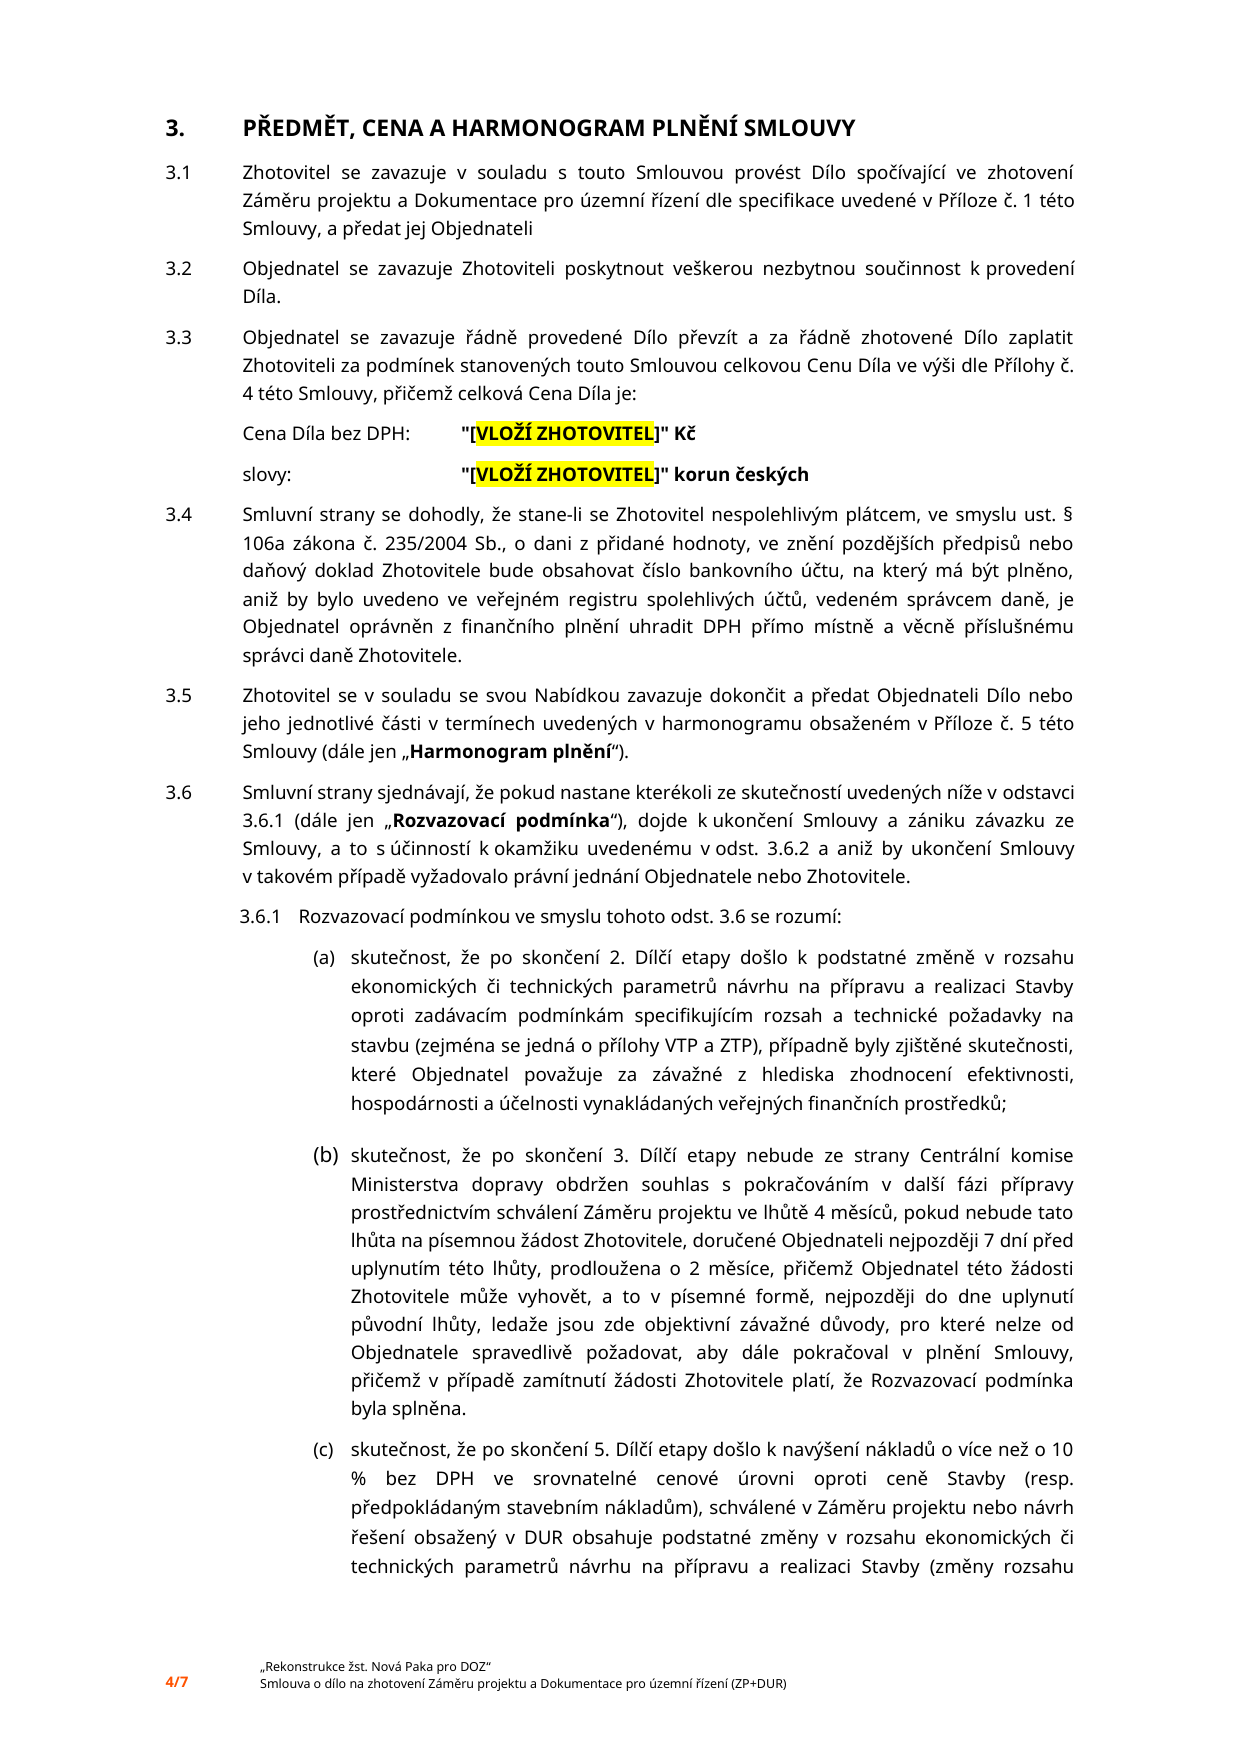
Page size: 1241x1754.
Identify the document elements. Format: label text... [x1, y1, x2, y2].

text Smluvní strany se dohodly, že stane-li se Zhotovitel nespolehlivým plátcem, ve smyslu ust. § 106a zákona č. 235/2004 Sb., o dani z přidané hodnoty, ve znění pozdějších předpisů nebo daňový doklad Zhotovitele bude obsahovat číslo bankovního účtu, na který má být plněno, aniž by bylo uvedeno ve veřejném registru spolehlivých účtů, vedeném správcem daně, je Objednatel oprávněn z finančního plnění uhradit DPH přímo místně a věcně příslušnému správci daně Zhotovitele. [165, 502, 1075, 667]
text Rozvazovací podmínkou ve smyslu tohoto odst. 3.6 se rozumí: [239, 903, 1075, 929]
list skutečnost, že po skončení 3. Dílčí etapy nebude ze strany Centrální komise Ministerstva dopravy obdržen souhlas s pokračováním v další fázi přípravy prostřednictvím schválení Záměru projektu ve lhůtě 4 měsíců, pokud nebude tato lhůta na písemnou žádost Zhotovitele, doručené Objednateli nejpozději 7 dní před uplynutím této lhůty, prodloužena o 2 měsíce, přičemž Objednatel této žádosti Zhotovitele může vyhovět, a to v písemné formě, nejpozději do dne uplynutí původní lhůty, ledaže jsou zde objektivní závažné důvody, pro které nelze od Objednatele spravedlivě požadovat, aby dále pokračoval v plnění Smlouvy, přičemž v případě zamítnutí žádosti Zhotovitele platí, že Rozvazovací podmínka byla splněna. [313, 1141, 1075, 1421]
text Cena Díla bez DPH: "[VLOŽÍ ZHOTOVITEL]" Kč [654, 421, 1075, 446]
text Zhotovitel se zavazuje v souladu s touto Smlouvou provést Dílo spočívající ve zhotovení Záměru projektu a Dokumentace pro územní řízení dle specifikace uvedené v Příloze č. 1 této Smlouvy, a předat jej Objednateli [165, 159, 1075, 241]
text slovy: "[VLOŽÍ ZHOTOVITEL]" korun českých [654, 461, 1075, 487]
text Cena Díla bez DPH: "[VLOŽÍ ZHOTOVITEL]" Kč [242, 421, 476, 446]
text Objednatel se zavazuje řádně provedené Dílo převzít a za řádně zhotovené Dílo zaplatit Zhotoviteli za podmínek stanovených touto Smlouvou celkovou Cenu Díla ve výši dle Přílohy č. 4 této Smlouvy, přičemž celková Cena Díla je: [165, 324, 1075, 406]
text Zhotovitel se v souladu se svou Nabídkou zavazuje dokončit a předat Objednateli Dílo nebo jeho jednotlivé části v termínech uvedených v harmonogramu obsaženém v Příloze č. 5 této Smlouvy (dále jen „Harmonogram plnění“). [165, 682, 1075, 764]
text slovy: "[VLOŽÍ ZHOTOVITEL]" korun českých [242, 461, 476, 487]
text Objednatel se zavazuje Zhotoviteli poskytnout veškerou nezbytnou součinnost k provedení Díla. [165, 256, 1075, 309]
list skutečnost, že po skončení 2. Dílčí etapy došlo k podstatné změně v rozsahu ekonomických či technických parametrů návrhu na přípravu a realizaci Stavby oproti zadávacím podmínkám specifikujícím rozsah a technické požadavky na stavbu (zejména se jedná o přílohy VTP a ZTP), případně byly zjištěné skutečnosti, které Objednatel považuje za závažné z hlediska zhodnocení efektivnosti, hospodárnosti a účelnosti vynakládaných veřejných finančních prostředků; [313, 944, 1075, 1116]
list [313, 1436, 1075, 1579]
text PŘEDMĚT, CENA A HARMONOGRAM PLNĚNÍ SMLOUVY [165, 112, 1075, 143]
list Smluvní strany sjednávají, že pokud nastane kterékoli ze skutečností uvedených níže v odstavci 3.6.1 (dále jen „Rozvazovací podmínka“), dojde k ukončení Smlouvy a zániku závazku ze Smlouvy, a to s účinností k okamžiku uvedenému v odst. 3.6.2 a aniž by ukončení Smlouvy v takovém případě vyžadovalo právní jednání Objednatele nebo Zhotovitele. [165, 779, 1075, 888]
